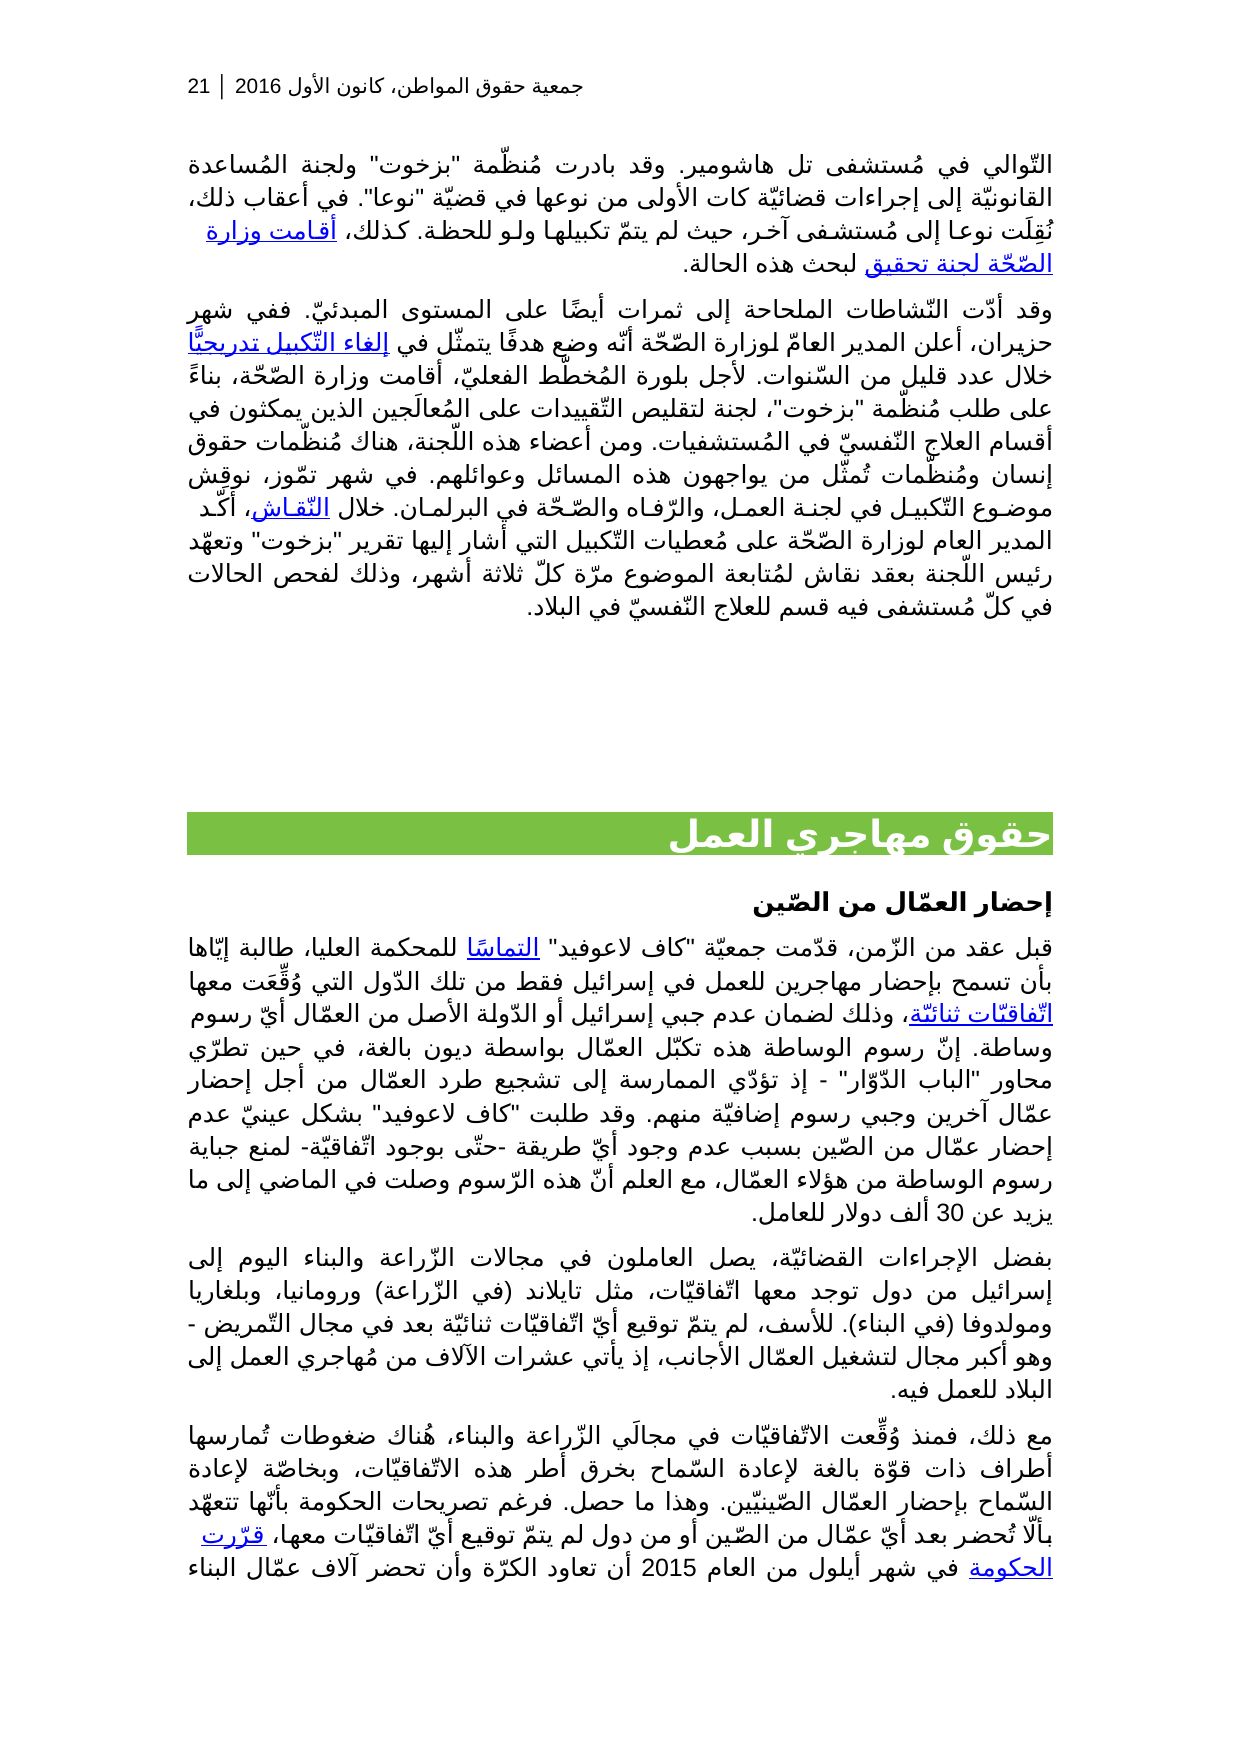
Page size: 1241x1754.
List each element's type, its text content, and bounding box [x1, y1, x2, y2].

subtitle حقوق مهاجري العمل [187, 812, 1053, 855]
text قبل عقد من الزّمن، قدّمت جمعيّة "كاف لاعوفيد" التماسًا للمحكمة العليا، طالبة إيّاها بأن تسمح بإحضار مهاجرين للعمل في إسرائيل فقط من تلك الدّول التي وُقِّعَت معها اتّفاقيّات ثنائيّة، وذلك لضمان عدم جبي إسرائيل أو الدّولة الأصل من العمّال أيّ رسوم وساطة. إنّ رسوم الوساطة هذه تكبّل العمّال بواسطة ديون بالغة، في حين تطرّي محاور "الباب الدّوّار" - إذ تؤدّي الممارسة إلى تشجيع طرد العمّال من أجل إحضار عمّال آخرين وجبي رسوم إضافيّة منهم. وقد طلبت "كاف لاعوفيد" بشكل عينيّ عدم إحضار عمّال من الصّين بسبب عدم وجود أيّ طريقة -حتّى بوجود اتّفاقيّة- لمنع جباية رسوم الوساطة من هؤلاء العمّال، مع العلم أنّ هذه الرّسوم وصلت في الماضي إلى ما يزيد عن 30 ألف دولار للعامل. [187, 933, 1053, 1226]
text إحضار العمّال من الصّين [187, 887, 1053, 916]
text وقد أدّت النّشاطات الملحاحة إلى ثمرات أيضًا على المستوى المبدئيّ. ففي شهر حزيران، أعلن المدير العامّ لوزارة الصّحّة أنّه وضع هدفًا يتمثّل في إلغاء التّكبيل تدريجيًّا خلال عدد قليل من السّنوات. لأجل بلورة المُخطّط الفعليّ، أقامت وزارة الصّحّة، بناءً على طلب مُنظّمة "بزخوت"، لجنة لتقليص التّقييدات على المُعالَجين الذين يمكثون في أقسام العلاج النّفسيّ في المُستشفيات. ومن أعضاء هذه اللّجنة، هناك مُنظّمات حقوق إنسان ومُنظّمات تُمثّل من يواجهون هذه المسائل وعوائلهم. في شهر تمّوز، نوقِش موضوع التّكبيل في لجنة العمل، والرّفاه والصّحّة في البرلمان. خلال النّقاش، أكّد المدير العام لوزارة الصّحّة على مُعطيات التّكبيل التي أشار إليها تقرير "بزخوت" وتعهّد رئيس اللّجنة بعقد نقاش لمُتابعة الموضوع مرّة كلّ ثلاثة أشهر، وذلك لفحص الحالات في كلّ مُستشفى فيه قسم للعلاج النّفسيّ في البلاد. [187, 294, 1053, 621]
text بفضل الإجراءات القضائيّة، يصل العاملون في مجالات الزّراعة والبناء اليوم إلى إسرائيل من دول توجد معها اتّفاقيّات، مثل تايلاند (في الزّراعة) ورومانيا، وبلغاريا ومولدوفا (في البناء). للأسف، لم يتمّ توقيع أيّ اتّفاقيّات ثنائيّة بعد في مجال التّمريض - وهو أكبر مجال لتشغيل العمّال الأجانب، إذ يأتي عشرات الآلاف من مُهاجري العمل إلى البلاد للعمل فيه. [187, 1243, 1053, 1404]
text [187, 1421, 1053, 1582]
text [187, 150, 1053, 278]
